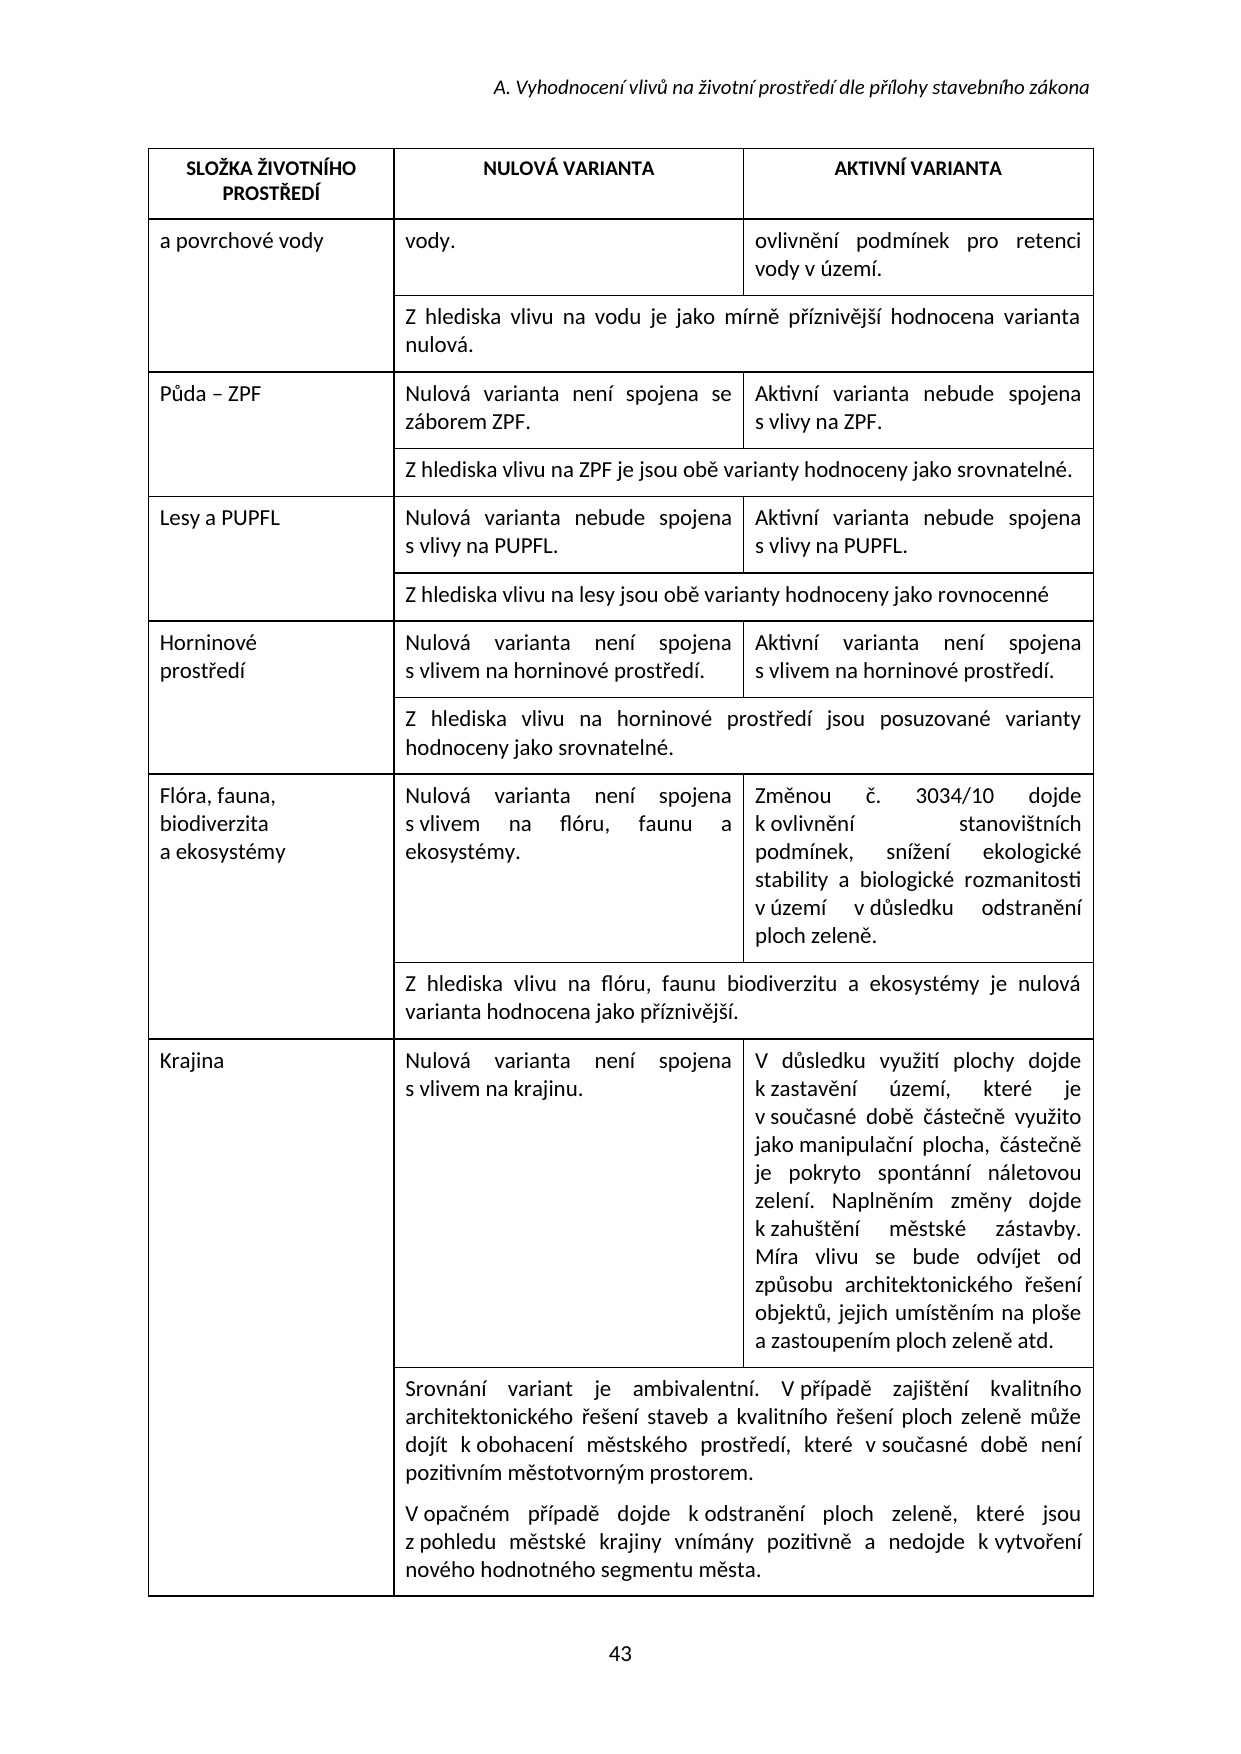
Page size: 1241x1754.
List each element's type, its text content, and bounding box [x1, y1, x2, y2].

table_cell Nulová varianta nebude spojena s vlivy na PUPFL. [395, 497, 743, 572]
table_cell Srovnání variant je ambivalentní. V případě zajištění kvalitního architektonického řešení staveb a kvalitního řešení ploch zeleně může dojít k obohacení městského prostředí, které v současné době není pozitivním městotvorným prostorem. V opačném případě dojde k odstranění ploch zeleně, které jsou z pohledu městské krajiny vnímány pozitivně a nedojde k vytvoření nového hodnotného segmentu města. [395, 1368, 1093, 1595]
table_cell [744, 220, 1093, 295]
table_cell Půda – ZPF [149, 373, 393, 496]
table_cell Podzemní a povrchové vody [149, 220, 393, 371]
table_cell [395, 220, 743, 295]
table_cell Horninové prostředí [149, 622, 393, 773]
table_cell Nulová varianta není spojena s vlivem na horninové prostředí. [395, 622, 743, 697]
table_cell Z hlediska vlivu na horninové prostředí jsou posuzované varianty hodnoceny jako srovnatelné. [395, 698, 1093, 773]
table_cell Krajina [149, 1040, 393, 1595]
table_header Složka životního prostředí [149, 149, 393, 218]
table_header Nulová varianta [395, 149, 743, 218]
table_cell Nulová varianta není spojena se záborem ZPF. [395, 373, 743, 447]
table_cell Z hlediska vlivu na lesy jsou obě varianty hodnoceny jako rovnocenné [395, 574, 1093, 620]
table_cell Lesy a PUPFL [149, 497, 393, 620]
table_cell Flóra, fauna, biodiverzita a ekosystémy [149, 775, 393, 1038]
table_cell Z hlediska vlivu na vodu je jako mírně příznivější hodnocena varianta nulová. [395, 296, 1093, 371]
table_header Aktivní varianta [744, 149, 1093, 218]
table_cell Nulová varianta není spojena s vlivem na flóru, faunu a ekosystémy. [395, 775, 743, 962]
table_cell Z hlediska vlivu na ZPF je jsou obě varianty hodnoceny jako srovnatelné. [395, 449, 1093, 496]
table_cell Aktivní varianta nebude spojena s vlivy na ZPF. [744, 373, 1093, 447]
table_cell Z hlediska vlivu na flóru, faunu biodiverzitu a ekosystémy je nulová varianta hodnocena jako příznivější. [395, 963, 1093, 1038]
table_cell Aktivní varianta není spojena s vlivem na horninové prostředí. [744, 622, 1093, 697]
table_cell Aktivní varianta nebude spojena s vlivy na PUPFL. [744, 497, 1093, 572]
table_cell Nulová varianta není spojena s vlivem na krajinu. [395, 1040, 743, 1366]
table_cell Změnou č. 3034/10 dojde k ovlivnění stanovištních podmínek, snížení ekologické stability a biologické rozmanitosti v území v důsledku odstranění ploch zeleně. [744, 775, 1093, 962]
table_cell V důsledku využití plochy dojde k zastavění území, které je v současné době částečně využito jako manipulační plocha, částečně je pokryto spontánní náletovou zelení. Naplněním změny dojde k zahuštění městské zástavby. Míra vlivu se bude odvíjet od způsobu architektonického řešení objektů, jejich umístěním na ploše a zastoupením ploch zeleně atd. [744, 1040, 1093, 1366]
